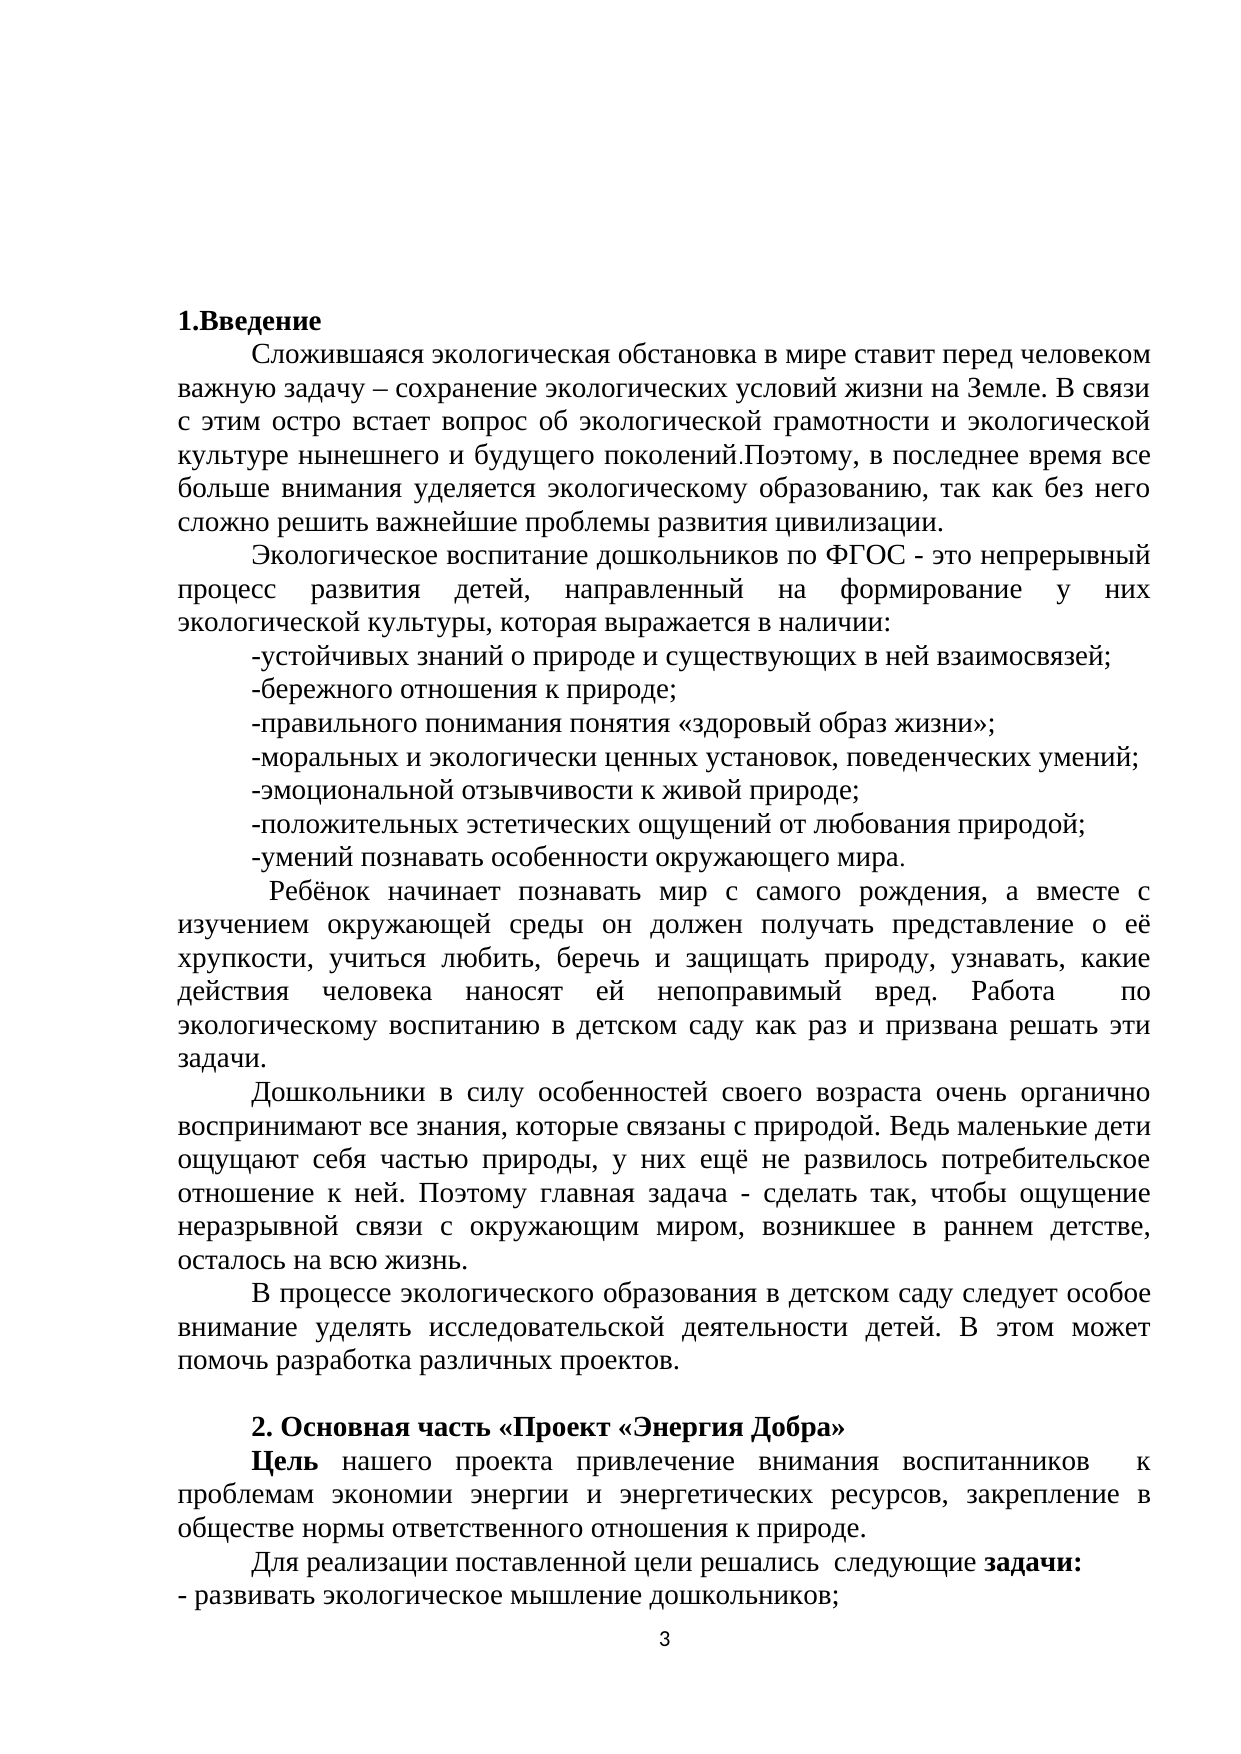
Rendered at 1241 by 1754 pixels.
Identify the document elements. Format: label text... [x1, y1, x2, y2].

text Дошкольники в силу особенностей своего возраста очень органично воспринимают все знания, которые связаны с природой. Ведь маленькие дети ощущают себя частью природы, у них ещё не развилось потребительское отношение к ней. Поэтому главная задача - сделать так, чтобы ощущение неразрывной связи с окружающим миром, возникшее в раннем детстве, осталось на всю жизнь. [177, 1074, 1152, 1275]
text Экологическое воспитание дошкольников по ФГОС - это непрерывный процесс развития детей, направленный на формирование у них экологической культуры, которая выражается в наличии: [177, 537, 1152, 638]
text 1.Введение [177, 303, 1152, 336]
text Для реализации поставленной цели решались следующие задачи: [177, 1544, 1152, 1577]
text -устойчивых знаний о природе и существующих в ней взаимосвязей; [177, 638, 1152, 672]
text Сложившаяся экологическая обстановка в мире ставит перед человеком важную задачу – сохранение экологических условий жизни на Земле. В связи с этим остро встает вопрос об экологической грамотности и экологической культуре нынешнего и будущего поколений.Поэтому, в последнее время все больше внимания уделяется экологическому образованию, так как без него сложно решить важнейшие проблемы развития цивилизации. [177, 336, 1152, 537]
text 2. Основная часть «Проект «Энергия Добра» [177, 1409, 1152, 1443]
text В процессе экологического образования в детском саду следует особое внимание уделять исследовательской деятельности детей. В этом может помочь разработка различных проектов. [177, 1275, 1152, 1376]
text -бережного отношения к природе; [177, 672, 1152, 705]
text - развивать экологическое мышление дошкольников; [177, 1577, 1152, 1611]
text -положительных эстетических ощущений от любования природой; [177, 806, 1152, 839]
text -умений познавать особенности окружающего мира. [177, 839, 1152, 873]
text -моральных и экологически ценных установок, поведенческих умений; [177, 739, 1152, 772]
text Цель нашего проекта привлечение внимания воспитанников к проблемам экономии энергии и энергетических ресурсов, закрепление в обществе нормы ответственного отношения к природе. [177, 1443, 1152, 1544]
text -правильного понимания понятия «здоровый образ жизни»; [177, 705, 1152, 739]
text Ребёнок начинает познавать мир с самого рождения, а вместе с изучением окружающей среды он должен получать представление о её хрупкости, учиться любить, беречь и защищать природу, узнавать, какие действия человека наносят ей непоправимый вред. Работа по экологическому воспитанию в детском саду как раз и призвана решать эти задачи. [177, 873, 1152, 1074]
text -эмоциональной отзывчивости к живой природе; [177, 772, 1152, 806]
